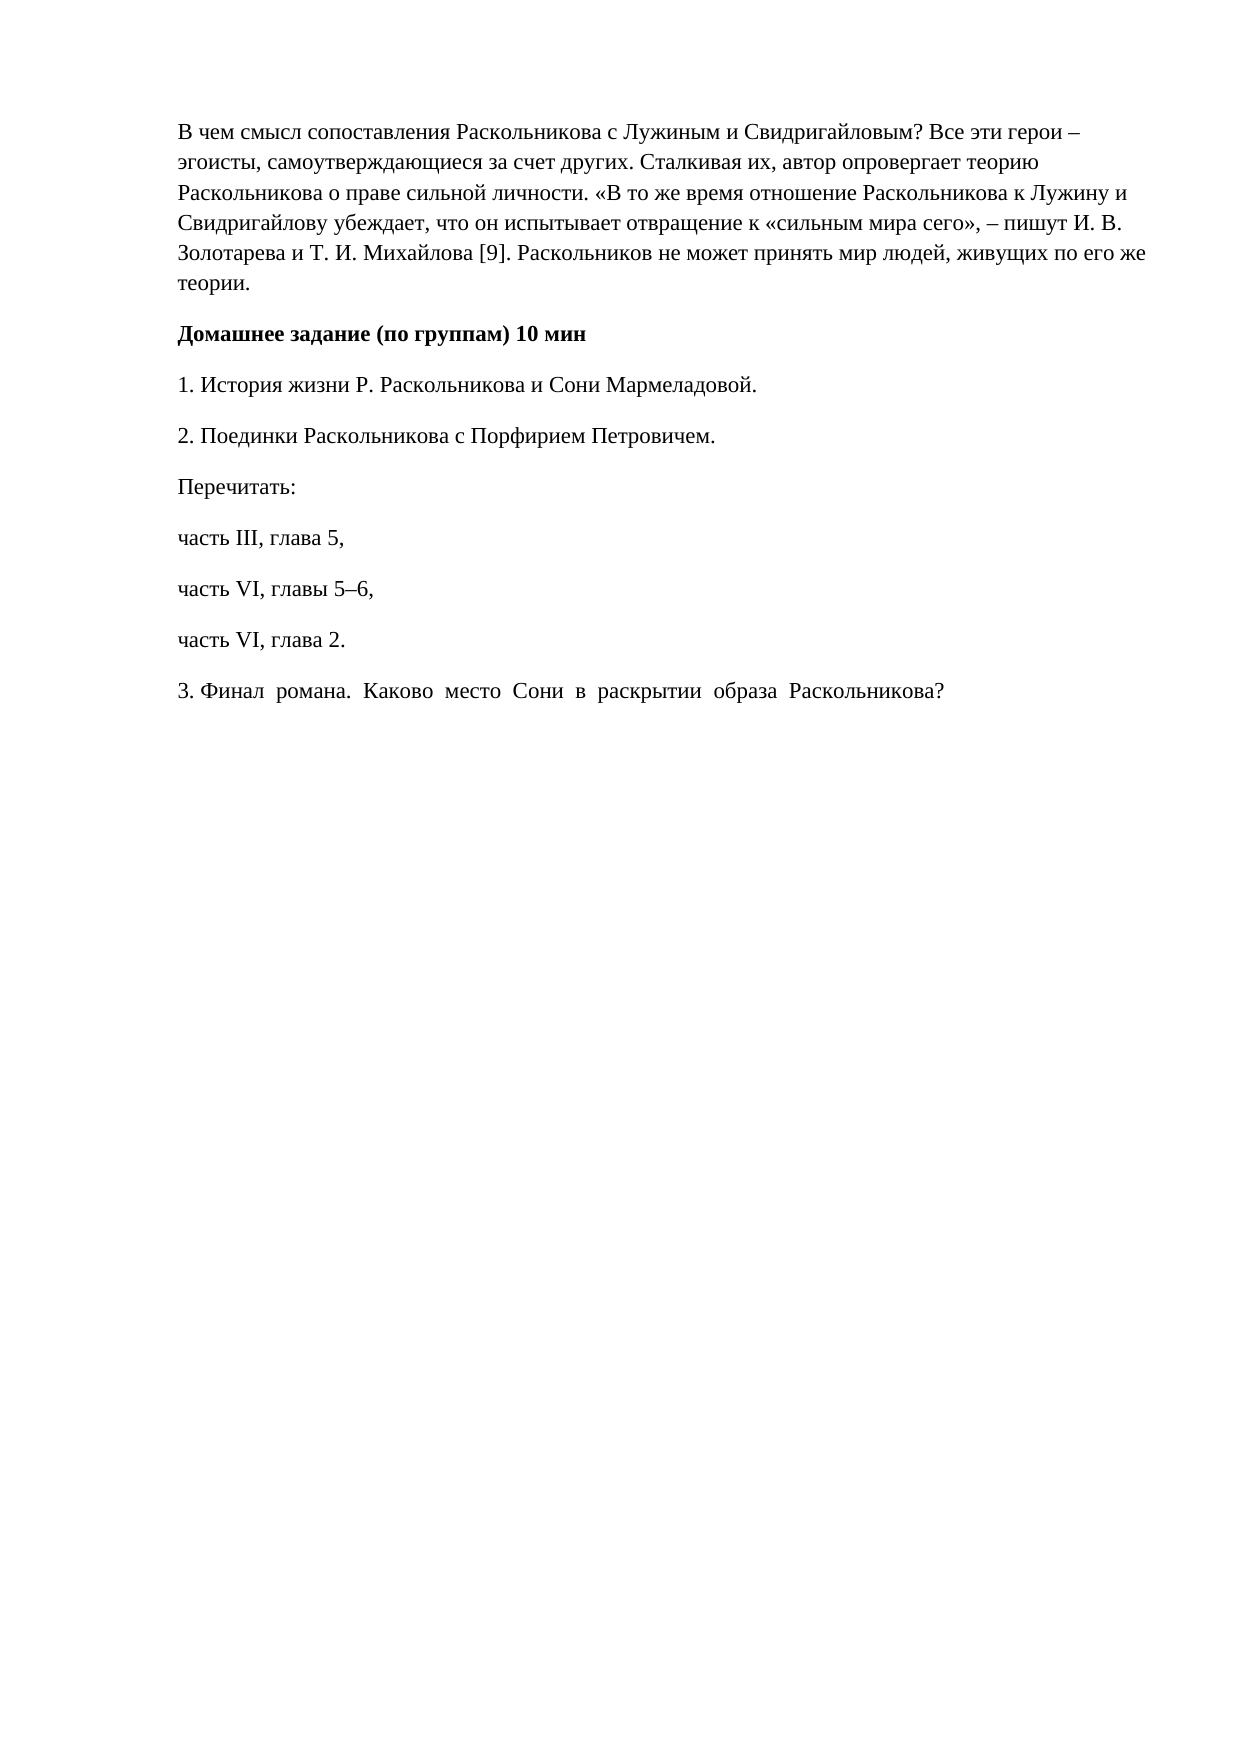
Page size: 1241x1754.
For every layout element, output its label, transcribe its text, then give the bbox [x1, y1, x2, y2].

text 2. Поединки Раскольникова с Порфирием Петровичем. [177, 422, 1152, 449]
text часть VI, главы 5–6, [177, 575, 1152, 602]
text Перечитать: [177, 473, 1152, 500]
text часть III, глава 5, [177, 524, 1152, 551]
text Домашнее задание (по группам) 10 мин [177, 320, 1152, 347]
text 3. Финал романа. Каково место Сони в раскрытии образа Раскольникова? [177, 677, 1152, 704]
text В чем смысл сопоставления Раскольникова с Лужиным и Свидригайловым? Все эти герои – эгоисты, самоутверждающиеся за счет других. Сталкивая их, автор опровергает теорию Раскольникова о праве сильной личности. «В то же время отношение Раскольникова к Лужину и Свидригайлову убеждает, что он испытывает отвращение к «сильным мира сего», – пишут И. В. Золотарева и Т. И. Михайлова [9]. Раскольников не может принять мир людей, живущих по его же теории. [177, 118, 1152, 296]
text часть VI, глава 2. [177, 626, 1152, 653]
text 1. История жизни Р. Раскольникова и Сони Мармеладовой. [177, 371, 1152, 398]
